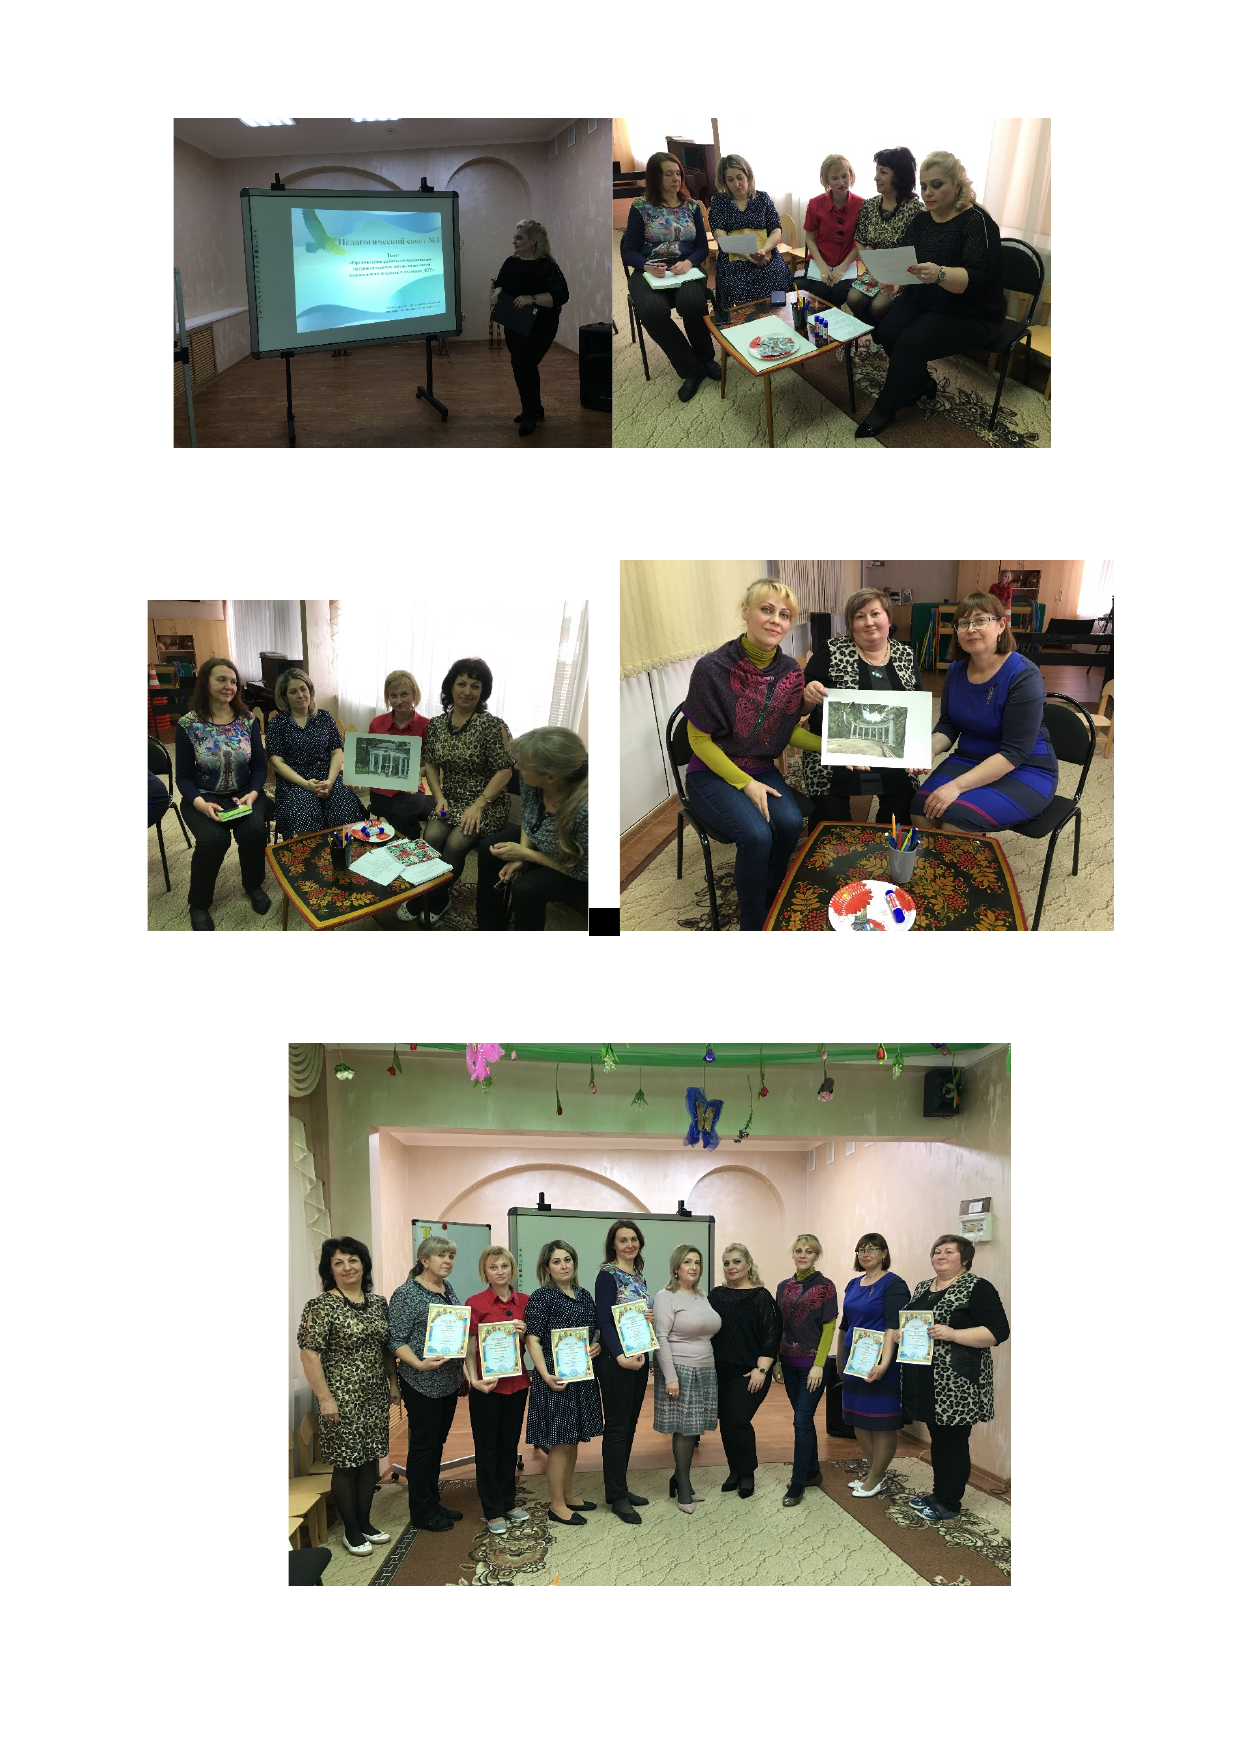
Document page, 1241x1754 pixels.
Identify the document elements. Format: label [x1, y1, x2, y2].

picture [288, 1043, 1011, 1586]
picture [619, 560, 1114, 931]
picture [147, 600, 589, 931]
picture [173, 118, 1051, 448]
